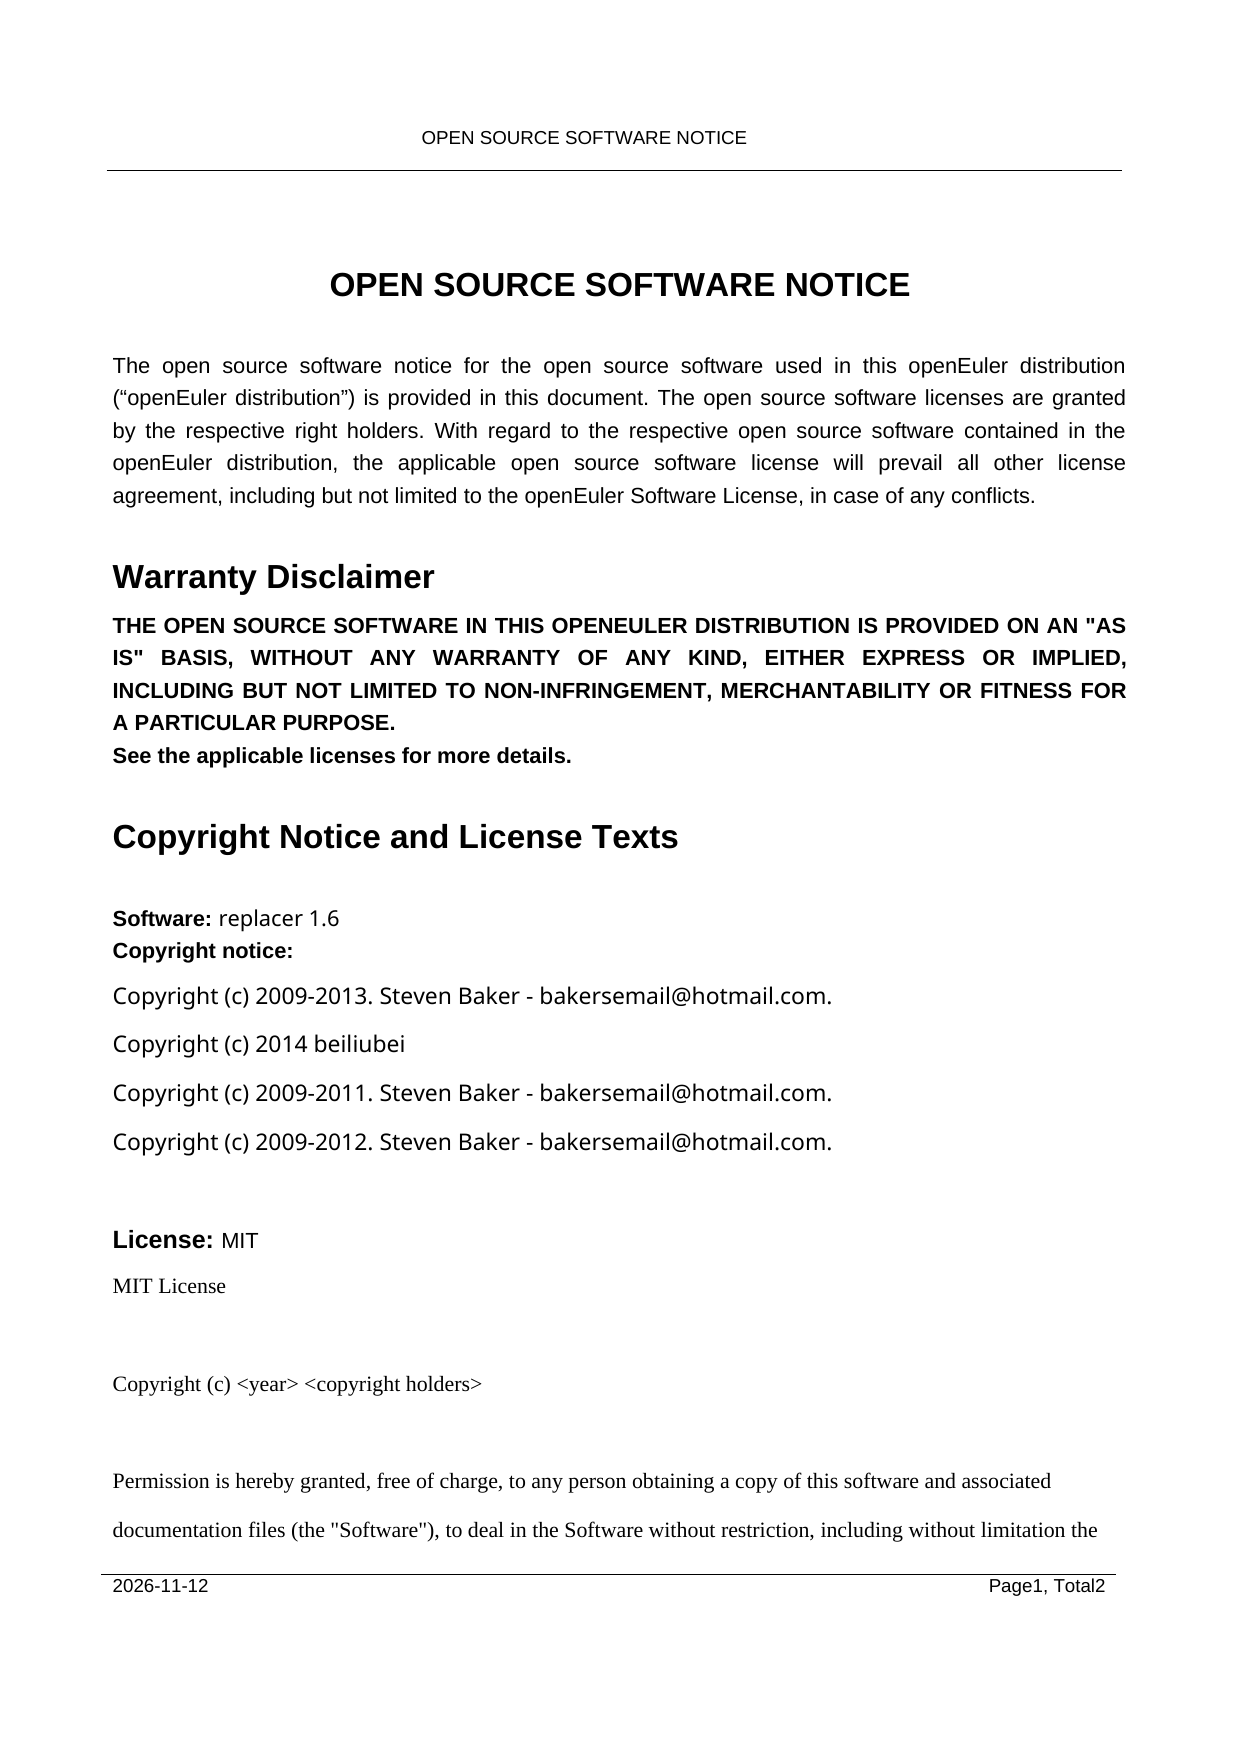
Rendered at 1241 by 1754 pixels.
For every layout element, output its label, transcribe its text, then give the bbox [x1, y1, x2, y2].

text OPEN SOURCE SOFTWARE NOTICE [112, 251, 1128, 316]
text Copyright Notice and License Texts [112, 804, 1128, 869]
text The open source software notice for the open source software used in this openEuler distribution (“openEuler distribution”) is provided in this document. The open source software licenses are granted by the respective right holders. With regard to the respective open source software contained in the openEuler distribution, the applicable open source software license will prevail all other license agreement, including but not limited to the openEuler Software License, in case of any conflicts. [112, 349, 1128, 511]
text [112, 1270, 1128, 1546]
text THE OPEN SOURCE SOFTWARE IN THIS OPENEULER DISTRIBUTION IS PROVIDED ON AN "AS IS" BASIS, WITHOUT ANY WARRANTY OF ANY KIND, EITHER EXPRESS OR IMPLIED, INCLUDING BUT NOT LIMITED TO NON-INFRINGEMENT, MERCHANTABILITY OR FITNESS FOR A PARTICULAR PURPOSE. See the applicable licenses for more details. [112, 609, 1128, 771]
text Copyright notice: [112, 934, 1128, 966]
text Software: replacer 1.6 [112, 901, 1128, 934]
text License: MIT [112, 1223, 1128, 1255]
text Warranty Disclaimer [112, 544, 1128, 609]
text Copyright (c) 2009-2013. Steven Baker - bakersemail@hotmail.com. Copyright (c) 2014 beiliubei Copyright (c) 2009-2011. Steven Baker - bakersemail@hotmail.com. Copyright (c) 2009-2012. Steven Baker - bakersemail@hotmail.com. [112, 979, 1128, 1207]
